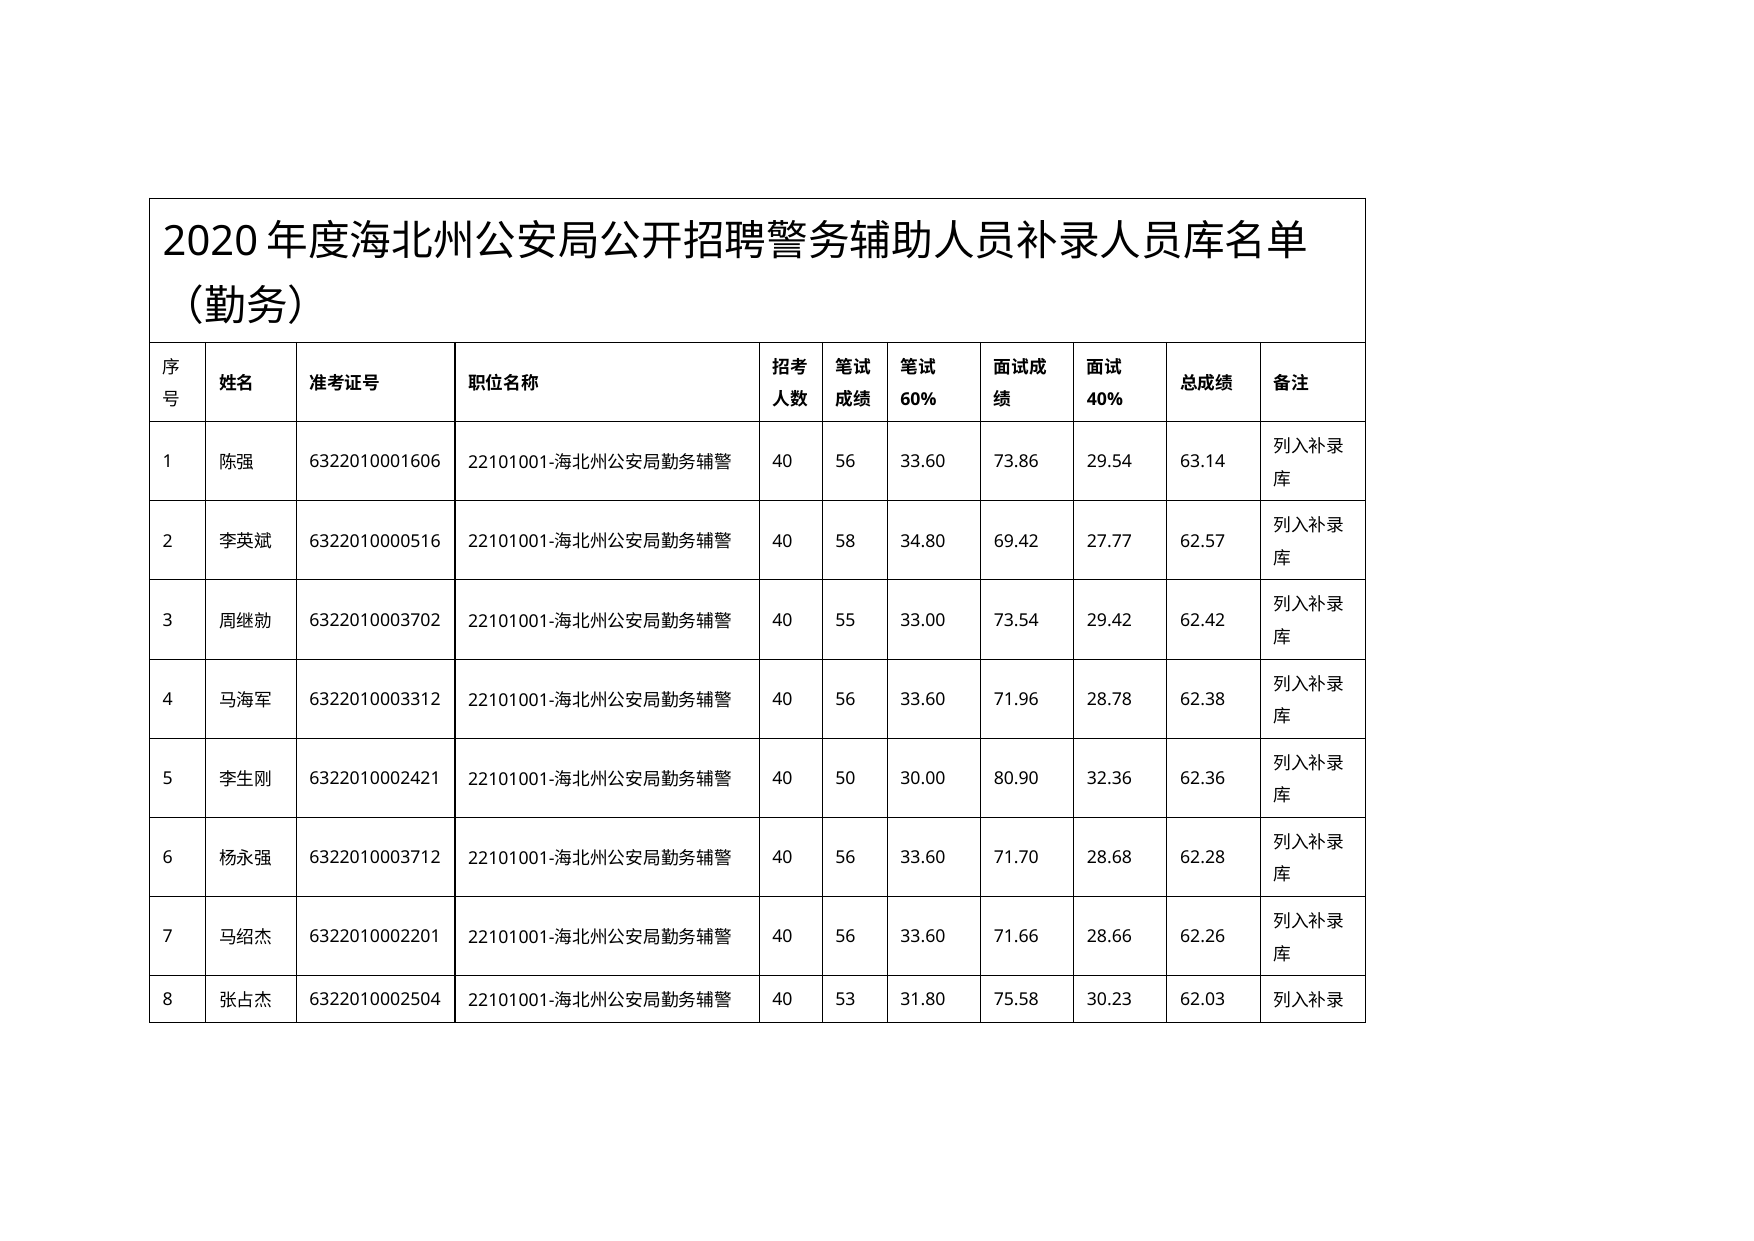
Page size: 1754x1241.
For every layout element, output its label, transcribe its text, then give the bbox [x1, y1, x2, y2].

table_cell 3 [150, 580, 205, 658]
table_cell 李生刚 [206, 739, 296, 817]
table_cell 7 [150, 897, 205, 975]
table_cell 73.86 [981, 422, 1073, 500]
table_cell 62.42 [1167, 580, 1260, 658]
table_cell 面试 40% [1074, 343, 1166, 421]
table_cell 53 [823, 976, 887, 1022]
table_cell 马绍杰 [206, 897, 296, 975]
table_cell 杨永强 [206, 818, 296, 896]
table_cell 40 [760, 818, 822, 896]
table_cell 列入补录库 [1261, 580, 1365, 658]
table_cell 周继勍 [206, 580, 296, 658]
table_cell 22101001-海北州公安局勤务辅警 [456, 818, 759, 896]
table_cell 6322010002504 [297, 976, 454, 1022]
table_cell 笔试成绩 [823, 343, 887, 421]
table_cell 6322010000516 [297, 501, 454, 579]
table_cell 列入补录库 [1261, 501, 1365, 579]
table_cell 22101001-海北州公安局勤务辅警 [456, 897, 759, 975]
table_cell 6322010001606 [297, 422, 454, 500]
table_cell 8 [150, 976, 205, 1022]
table_cell 33.00 [888, 580, 980, 658]
table_cell 列入补录库 [1261, 897, 1365, 975]
table_cell 33.60 [888, 818, 980, 896]
table_cell 5 [150, 739, 205, 817]
table_cell 总成绩 [1167, 343, 1260, 421]
table_cell 面试成绩 [981, 343, 1073, 421]
table_cell 6322010003312 [297, 660, 454, 738]
table_cell 31.80 [888, 976, 980, 1022]
table_cell 62.57 [1167, 501, 1260, 579]
table_cell 33.60 [888, 660, 980, 738]
table_cell 55 [823, 580, 887, 658]
table_cell 40 [760, 422, 822, 500]
table_cell 6 [150, 818, 205, 896]
table_cell 40 [760, 739, 822, 817]
table_cell 6322010002421 [297, 739, 454, 817]
table_cell 80.90 [981, 739, 1073, 817]
table_cell 姓名 [206, 343, 296, 421]
table_cell 列入补录库 [1261, 660, 1365, 738]
table_cell 28.66 [1074, 897, 1166, 975]
table_cell 56 [823, 897, 887, 975]
table_cell 40 [760, 897, 822, 975]
table_header 2020年度海北州公安局公开招聘警务辅助人员补录人员库名单（勤务） [150, 199, 1365, 342]
table_cell 4 [150, 660, 205, 738]
table_cell 56 [823, 422, 887, 500]
table_cell 56 [823, 818, 887, 896]
table_cell 列入补录库 [1261, 422, 1365, 500]
table_cell 50 [823, 739, 887, 817]
table_cell 62.28 [1167, 818, 1260, 896]
table_cell 张占杰 [206, 976, 296, 1022]
table_cell 22101001-海北州公安局勤务辅警 [456, 739, 759, 817]
table_cell 71.70 [981, 818, 1073, 896]
table_cell 22101001-海北州公安局勤务辅警 [456, 976, 759, 1022]
table_cell 1 [150, 422, 205, 500]
table_cell 29.54 [1074, 422, 1166, 500]
table_cell 40 [760, 501, 822, 579]
table_cell 30.23 [1074, 976, 1166, 1022]
table_cell 58 [823, 501, 887, 579]
table_cell 6322010002201 [297, 897, 454, 975]
table_cell 6322010003712 [297, 818, 454, 896]
table_cell 2 [150, 501, 205, 579]
table_cell 准考证号 [297, 343, 454, 421]
table_cell 40 [760, 660, 822, 738]
table_cell 李英斌 [206, 501, 296, 579]
table_cell 63.14 [1167, 422, 1260, 500]
table_cell 29.42 [1074, 580, 1166, 658]
table_cell 33.60 [888, 897, 980, 975]
table_cell 32.36 [1074, 739, 1166, 817]
table_cell 69.42 [981, 501, 1073, 579]
table_cell 27.77 [1074, 501, 1166, 579]
table_cell 22101001-海北州公安局勤务辅警 [456, 501, 759, 579]
table_cell 6322010003702 [297, 580, 454, 658]
table_cell 22101001-海北州公安局勤务辅警 [456, 422, 759, 500]
table_cell 71.66 [981, 897, 1073, 975]
table_cell 75.58 [981, 976, 1073, 1022]
table_cell 序号 [150, 343, 205, 421]
table_cell 33.60 [888, 422, 980, 500]
table_cell 71.96 [981, 660, 1073, 738]
table_cell 40 [760, 976, 822, 1022]
table_cell 列入补录库 [1261, 739, 1365, 817]
table_cell 列入补录库 [1261, 818, 1365, 896]
table_cell 招考人数 [760, 343, 822, 421]
table_cell 列入补录库 [1261, 976, 1365, 1022]
table_cell 73.54 [981, 580, 1073, 658]
table_cell 备注 [1261, 343, 1365, 421]
table_cell 陈强 [206, 422, 296, 500]
table_cell 62.36 [1167, 739, 1260, 817]
table_cell 28.78 [1074, 660, 1166, 738]
table_cell 28.68 [1074, 818, 1166, 896]
table_cell 34.80 [888, 501, 980, 579]
table_cell 30.00 [888, 739, 980, 817]
table_cell 职位名称 [456, 343, 759, 421]
table_cell 62.26 [1167, 897, 1260, 975]
table_cell 马海军 [206, 660, 296, 738]
table_cell 笔试60% [888, 343, 980, 421]
table_cell 62.03 [1167, 976, 1260, 1022]
table_cell 62.38 [1167, 660, 1260, 738]
table_cell 22101001-海北州公安局勤务辅警 [456, 580, 759, 658]
table_cell 56 [823, 660, 887, 738]
table_cell 22101001-海北州公安局勤务辅警 [456, 660, 759, 738]
table_cell 40 [760, 580, 822, 658]
